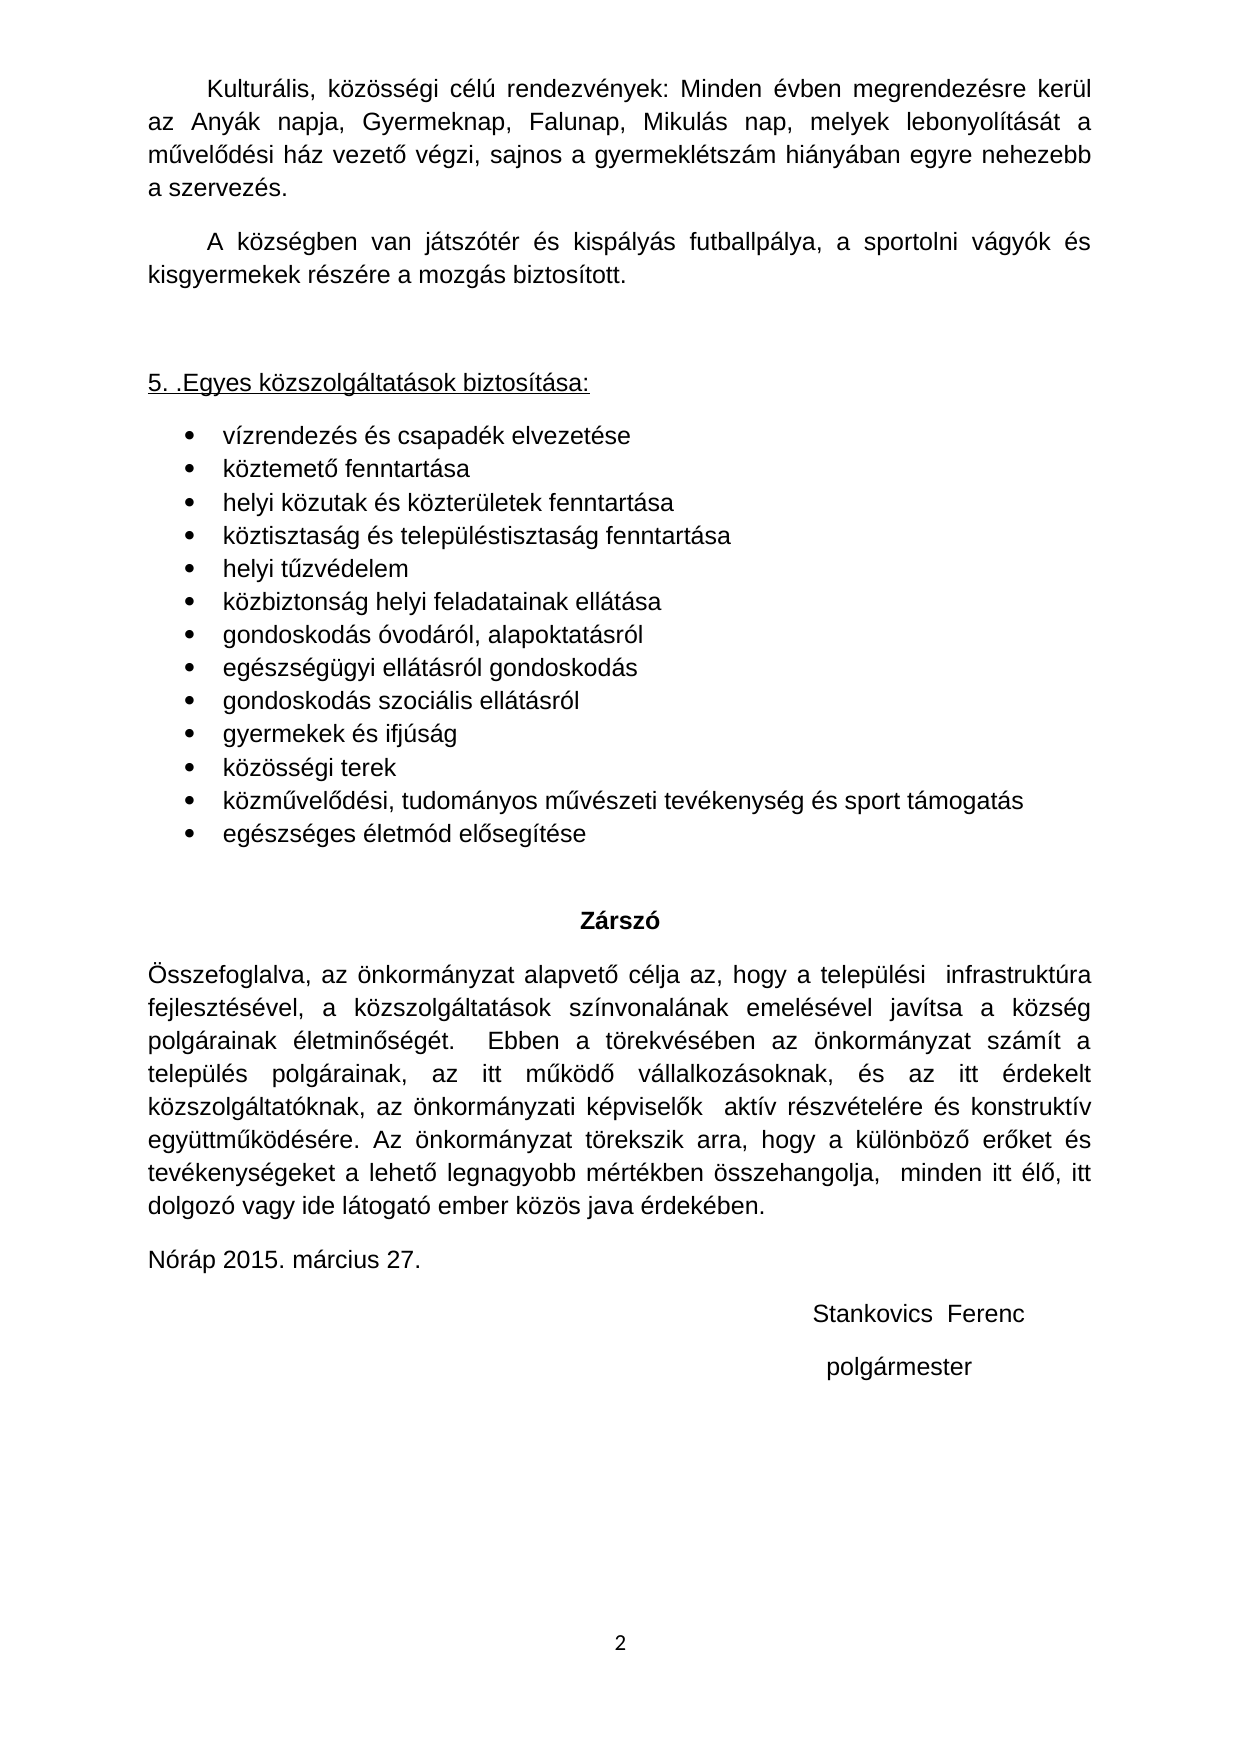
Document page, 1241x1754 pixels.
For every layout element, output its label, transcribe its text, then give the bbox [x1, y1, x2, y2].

list gondoskodás óvodáról, alapoktatásról [185, 620, 1093, 649]
list gondoskodás szociális ellátásról [185, 686, 1093, 715]
text Zárszó [148, 906, 1093, 934]
list egészségügyi ellátásról gondoskodás [185, 653, 1093, 682]
text polgármester [812, 1352, 1093, 1381]
list helyi tűzvédelem [185, 554, 1093, 583]
list vízrendezés és csapadék elvezetése [185, 421, 1093, 450]
list gyermekek és ifjúság [185, 719, 1093, 748]
text Összefoglalva, az önkormányzat alapvető célja az, hogy a települési infrastruktúra fejlesztésével, a közszolgáltatások színvonalának emelésével javítsa a község polgárainak életminőségét. Ebben a törekvésében az önkormányzat számít a település polgárainak, az itt működő vállalkozásoknak, és az itt érdekelt közszolgáltatóknak, az önkormányzati képviselők aktív részvételére és konstruktív együttműködésére. Az önkormányzat törekszik arra, hogy a különböző erőket és tevékenységeket a lehető legnagyobb mértékben összehangolja, minden itt élő, itt dolgozó vagy ide látogató ember közös java érdekében. [148, 960, 1093, 1219]
text Stankovics Ferenc [812, 1298, 1093, 1327]
list köztisztaság és településtisztaság fenntartása [185, 521, 1093, 549]
text Kulturális, közösségi célú rendezvények: Minden évben megrendezésre kerül az Anyák napja, Gyermeknap, Falunap, Mikulás nap, melyek lebonyolítását a művelődési ház vezető végzi, sajnos a gyermeklétszám hiányában egyre nehezebb a szervezés. [148, 74, 1093, 202]
text Nóráp 2015. március 27. [148, 1245, 1093, 1273]
list közbiztonság helyi feladatainak ellátása [185, 587, 1093, 616]
list egészséges életmód elősegítése [185, 819, 1093, 848]
list közösségi terek [185, 753, 1093, 781]
text A községben van játszótér és kispályás futballpálya, a sportolni vágyók és kisgyermekek részére a mozgás biztosított. [148, 227, 1093, 288]
list közművelődési, tudományos művészeti tevékenység és sport támogatás [185, 786, 1093, 814]
list köztemető fenntartása [185, 454, 1093, 483]
text 5. .Egyes közszolgáltatások biztosítása: [148, 367, 1093, 396]
list helyi közutak és közterületek fenntartása [185, 488, 1093, 516]
